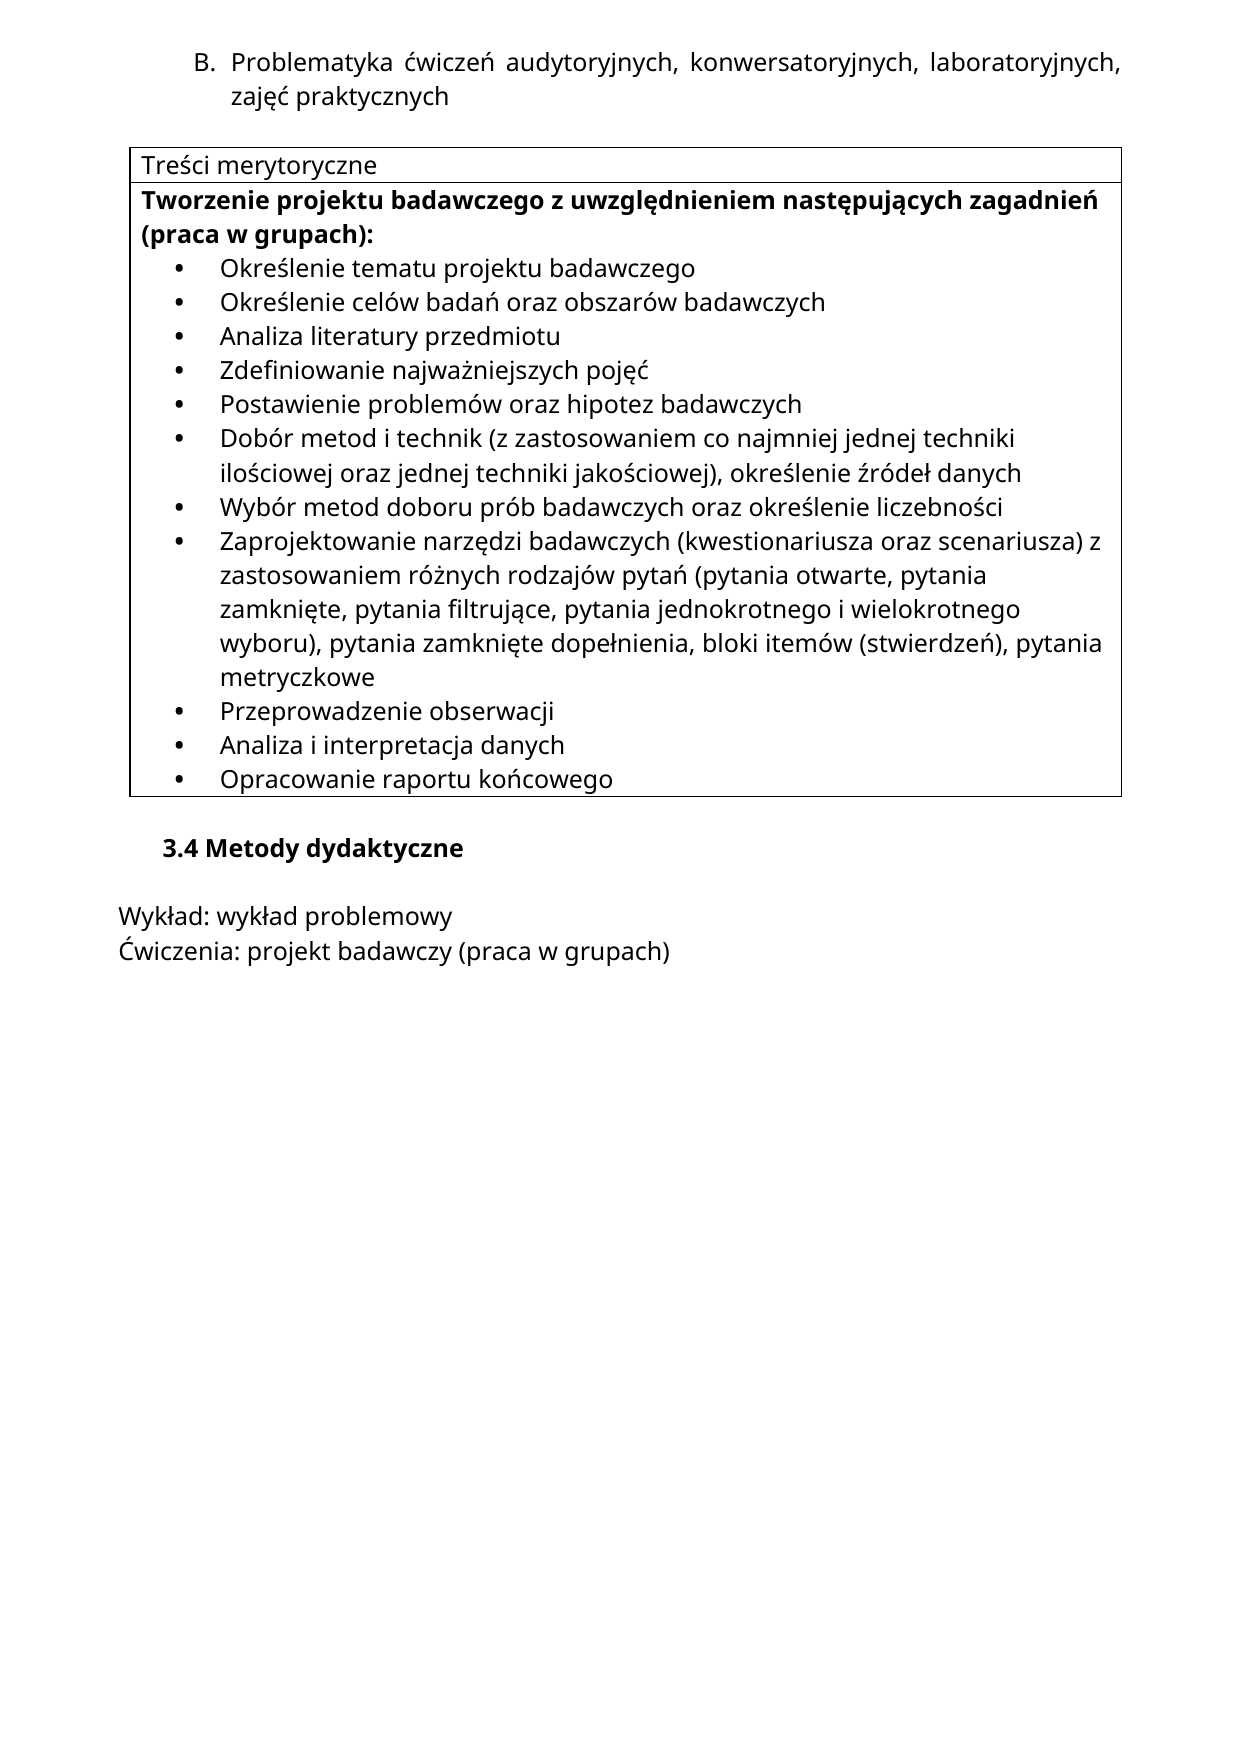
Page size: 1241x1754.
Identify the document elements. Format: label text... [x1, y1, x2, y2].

text 3.4 Metody dydaktyczne [162, 831, 1122, 865]
text Ćwiczenia: projekt badawczy (praca w grupach) [118, 933, 1122, 967]
table_header Treści merytoryczne [131, 148, 1121, 182]
text Wykład: wykład problemowy [118, 899, 1122, 933]
table_cell Tworzenie projektu badawczego z uwzględnieniem następujących zagadnień (praca w grupach): Określenie tematu projektu badawczego Określenie celów badań oraz obszarów badawczych Analiza literatury przedmiotu Zdefiniowanie najważniejszych pojęć Postawienie problemów oraz hipotez badawczych Dobór metod i technik (z zastosowaniem co najmniej jednej techniki ilościowej oraz jednej techniki jakościowej), określenie źródeł danych Wybór metod doboru prób badawczych oraz określenie liczebności Zaprojektowanie narzędzi badawczych (kwestionariusza oraz scenariusza) z zastosowaniem różnych rodzajów pytań (pytania otwarte, pytania zamknięte, pytania filtrujące, pytania jednokrotnego i wielokrotnego wyboru), pytania zamknięte dopełnienia, bloki itemów (stwierdzeń), pytania metryczkowe Przeprowadzenie obserwacji Analiza i interpretacja danych Opracowanie raportu końcowego [131, 183, 1121, 796]
list Problematyka ćwiczeń audytoryjnych, konwersatoryjnych, laboratoryjnych, zajęć praktycznych [193, 44, 1122, 112]
